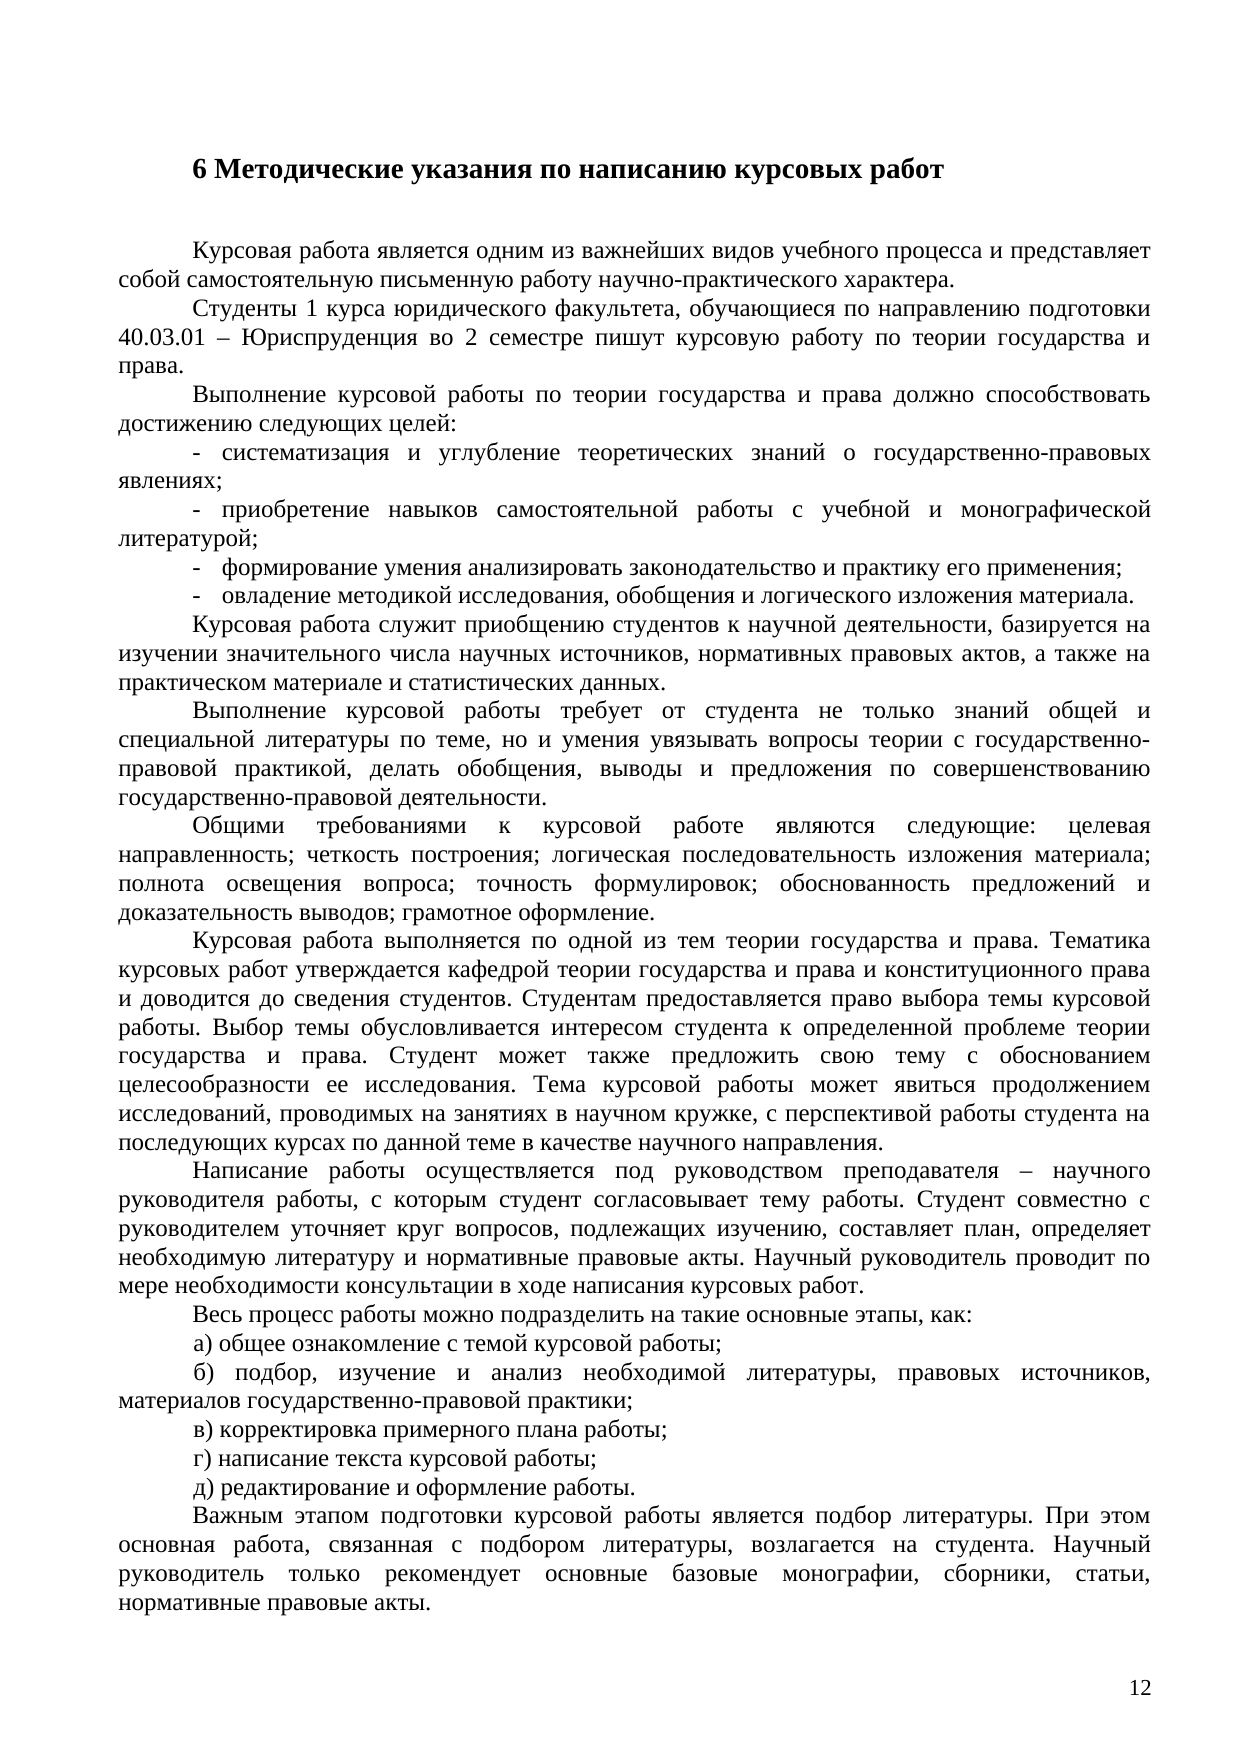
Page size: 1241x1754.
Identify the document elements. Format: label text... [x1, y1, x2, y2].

text Написание работы осуществляется под руководством преподавателя – научного руководителя работы, с которым студент согласовывает тему работы. Студент совместно с руководителем уточняет круг вопросов, подлежащих изучению, составляет план, определяет необходимую литературу и нормативные правовые акты. Научный руководитель проводит по мере необходимости консультации в ходе написания курсовых работ. [118, 1156, 1152, 1299]
text Весь процесс работы можно подразделить на такие основные этапы, как: [118, 1299, 1152, 1328]
text Общими требованиями к курсовой работе являются следующие: целевая направленность; четкость построения; логическая последовательность изложения материала; полнота освещения вопроса; точность формулировок; обоснованность предложений и доказательность выводов; грамотное оформление. [118, 811, 1152, 926]
text Курсовая работа является одним из важнейших видов учебного процесса и представляет собой самостоятельную письменную работу научно-практического характера. [118, 236, 1152, 293]
text в) корректировка примерного плана работы; [118, 1414, 1152, 1443]
text Студенты 1 курса юридического факультета, обучающиеся по направлению подготовки 40.03.01 – Юриспруденция во 2 семестре пишут курсовую работу по теории государства и права. [118, 293, 1152, 379]
text д) редактирование и оформление работы. [118, 1472, 1152, 1501]
text Курсовая работа выполняется по одной из тем теории государства и права. Тематика курсовых работ утверждается кафедрой теории государства и права и конституционного права и доводится до сведения студентов. Студентам предоставляется право выбора темы курсовой работы. Выбор темы обусловливается интересом студента к определенной проблеме теории государства и права. Студент может также предложить свою тему с обоснованием целесообразности ее исследования. Тема курсовой работы может явиться продолжением исследований, проводимых на занятиях в научном кружке, с перспективой работы студента на последующих курсах по данной теме в качестве научного направления. [118, 926, 1152, 1156]
text Курсовая работа служит приобщению студентов к научной деятельности, базируется на изучении значительного числа научных источников, нормативных правовых актов, а также на практическом материале и статистических данных. [118, 609, 1152, 696]
text Важным этапом подготовки курсовой работы является подбор литературы. При этом основная работа, связанная с подбором литературы, возлагается на студента. Научный руководитель только рекомендует основные базовые монографии, сборники, статьи, нормативные правовые акты. [118, 1501, 1152, 1616]
list приобретение навыков самостоятельной работы с учебной и монографической литературой; [118, 494, 1152, 552]
text а) общее ознакомление с темой курсовой работы; [118, 1328, 1152, 1357]
list систематизация и углубление теоретических знаний о государственно-правовых явлениях; [118, 437, 1152, 494]
text г) написание текста курсовой работы; [118, 1443, 1152, 1472]
subtitle 6 Методические указания по написанию курсовых работ [118, 152, 1152, 185]
list формирование умения анализировать законодательство и практику его применения; [118, 552, 1152, 581]
text Выполнение курсовой работы требует от студента не только знаний общей и специальной литературы по теме, но и умения увязывать вопросы теории с государственно-правовой практикой, делать обобщения, выводы и предложения по совершенствованию государственно-правовой деятельности. [118, 696, 1152, 811]
list овладение методикой исследования, обобщения и логического изложения материала. [118, 581, 1152, 609]
text б) подбор, изучение и анализ необходимой литературы, правовых источников, материалов государственно-правовой практики; [118, 1357, 1152, 1414]
text Выполнение курсовой работы по теории государства и права должно способствовать достижению следующих целей: [118, 379, 1152, 437]
